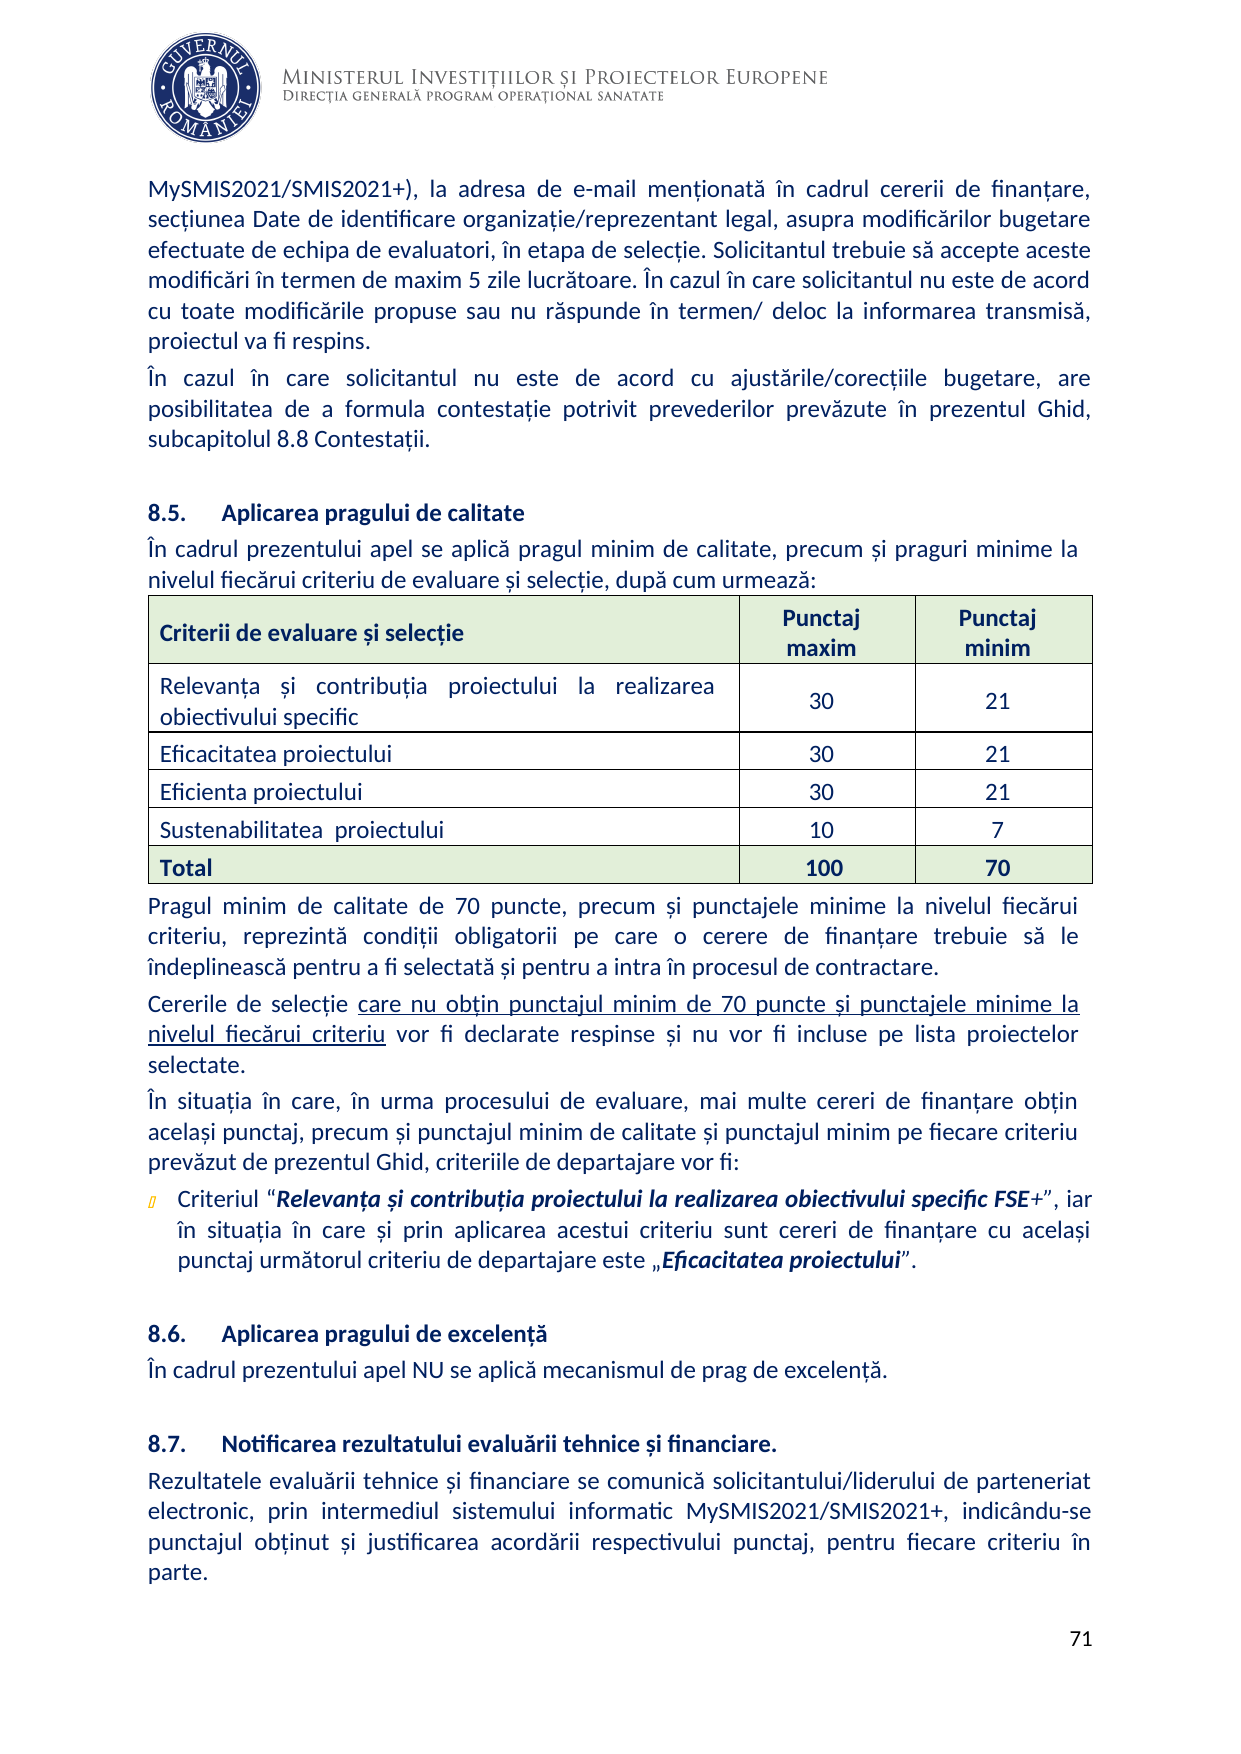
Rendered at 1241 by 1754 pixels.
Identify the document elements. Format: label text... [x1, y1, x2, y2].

text În cazul în care solicitantul nu este de acord cu ajustările/corecțiile bugetare, are posibilitatea de a formula contestație potrivit prevederilor prevăzute în prezentul Ghid, subcapitolul 8.8 Contestații. [148, 362, 1092, 454]
table_cell Eficacitatea proiectului [149, 733, 739, 769]
text Rezultatele evaluării tehnice și financiare se comunică solicitantului/liderului de parteneriat electronic, prin intermediul sistemului informatic MySMIS2021/SMIS2021+, indicându-se punctajul obținut și justificarea acordării respectivului punctaj, pentru fiecare criteriu în parte. [148, 1465, 1092, 1587]
text Cererile de selecție care nu obțin punctajul minim de 70 puncte și punctajele minime la nivelul fiecărui criteriu vor fi declarate respinse și nu vor fi incluse pe lista proiectelor selectate. [148, 988, 1080, 1079]
table_cell Sustenabilitatea proiectului [149, 808, 739, 845]
table_header Punctaj maxim [740, 596, 915, 663]
table_cell 21 [916, 770, 1092, 807]
list Notificarea rezultatului evaluării tehnice și financiare. [148, 1428, 1092, 1459]
text În cadrul prezentului apel NU se aplică mecanismul de prag de excelență. [148, 1355, 1092, 1385]
list Criteriul “Relevanța și contribuția proiectului la realizarea obiectivului specific FSE+”, iar în situația în care și prin aplicarea acestui criteriu sunt cereri de finanțare cu același punctaj următorul criteriu de departajare este „Eficacitatea proiectului”. [148, 1183, 1092, 1275]
table_cell 21 [916, 733, 1092, 769]
text Pragul minim de calitate de 70 puncte, precum și punctajele minime la nivelul fiecărui criteriu, reprezintă condiții obligatorii pe care o cerere de finanțare trebuie să le îndeplinească pentru a fi selectată și pentru a intra în procesul de contractare. [148, 890, 1080, 981]
picture [147, 29, 852, 145]
table_header Criterii de evaluare și selecție [149, 596, 739, 663]
table_cell 21 [916, 664, 1092, 731]
text În cadrul prezentului apel se aplică pragul minim de calitate, precum și praguri minime la nivelul fiecărui criteriu de evaluare și selecție, după cum urmează: [148, 534, 1080, 595]
table_cell 30 [740, 733, 915, 769]
table_cell 100 [740, 846, 915, 883]
table_cell 30 [740, 770, 915, 807]
table_cell Relevanța și contribuția proiectului la realizarea obiectivului specific [149, 664, 739, 731]
table_cell Eficienta proiectului [149, 770, 739, 807]
table_cell 7 [916, 808, 1092, 845]
table_cell Total [149, 846, 739, 883]
text În situația în care, în urma procesului de evaluare, mai multe cereri de finanțare obțin același punctaj, precum și punctajul minim de calitate și punctajul minim pe fiecare criteriu prevăzut de prezentul Ghid, criteriile de departajare vor fi: [148, 1086, 1080, 1177]
table_header Punctaj minim [916, 596, 1092, 663]
table_cell 70 [916, 846, 1092, 883]
list Aplicarea pragului de excelență [148, 1318, 1092, 1348]
table_cell 10 [740, 808, 915, 845]
table_cell 30 [740, 664, 915, 731]
list Aplicarea pragului de calitate [148, 497, 1092, 527]
